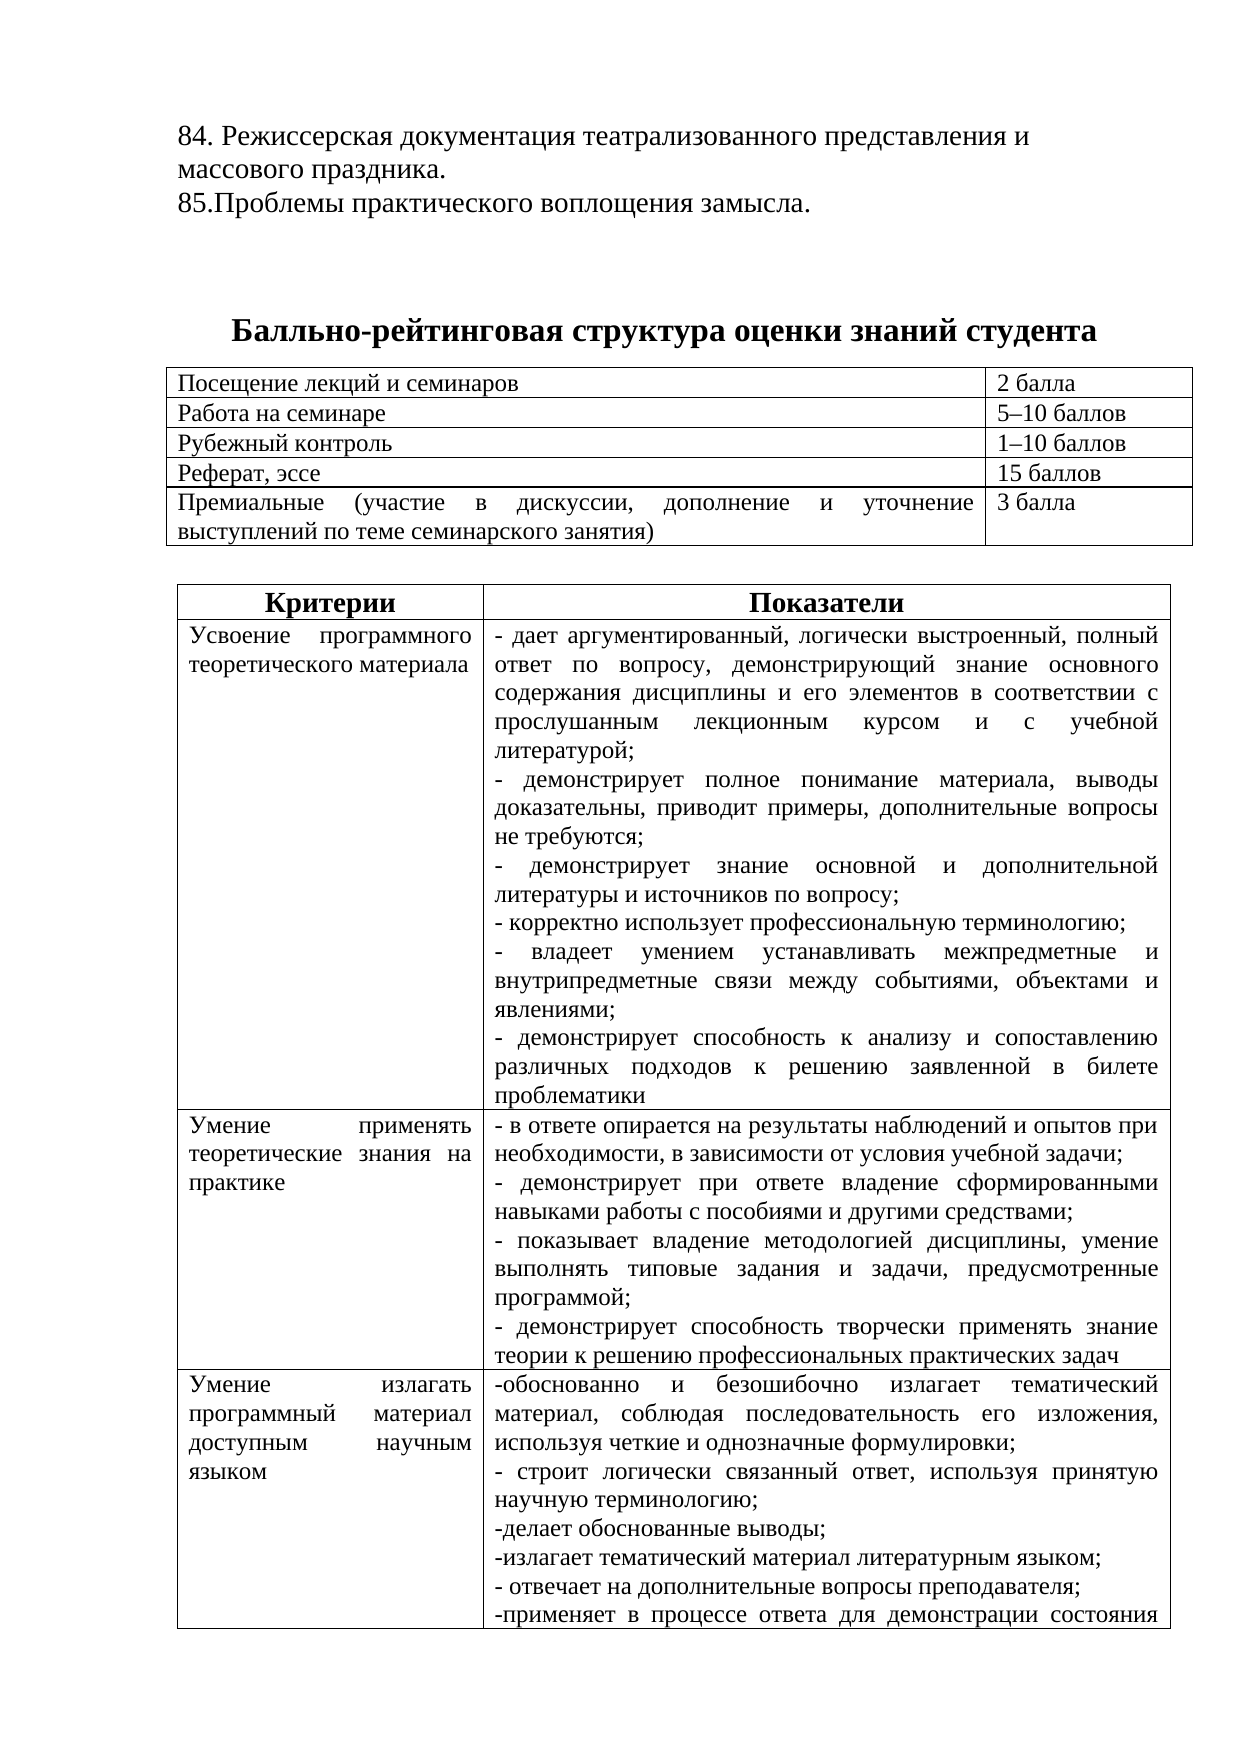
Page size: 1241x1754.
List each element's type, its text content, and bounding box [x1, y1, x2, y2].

table_cell Реферат, эссе [167, 458, 985, 486]
text массового праздника. [177, 152, 1152, 185]
table_cell Рубежный контроль [167, 428, 985, 457]
table_cell Премиальные (участие в дискуссии, дополнение и уточнение выступлений по теме семинарского занятия) [167, 488, 985, 545]
text 85.Проблемы практического воплощения замысла. [177, 185, 1152, 219]
table_cell Усвоение программного теоретического материала [178, 620, 483, 1109]
table_cell 15 баллов [986, 458, 1192, 486]
text 84. Режиссерская документация театрализованного представления и [177, 118, 1152, 152]
table_header Посещение лекций и семинаров [167, 368, 985, 397]
table_cell 1–10 баллов [986, 428, 1192, 457]
table_cell 5–10 баллов [986, 398, 1192, 427]
table_header Критерии [178, 585, 483, 619]
table_header Показатели [484, 585, 1170, 619]
text Балльно-рейтинговая структура оценки знаний студента [177, 310, 1152, 348]
table_header 2 балла [986, 368, 1192, 397]
table_cell Умение применять теоретические знания на практике [178, 1110, 483, 1368]
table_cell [178, 1370, 483, 1628]
table_cell - в ответе опирается на результаты наблюдений и опытов при необходимости, в зависимости от условия учебной задачи; - демонстрирует при ответе владение сформированными навыками работы с пособиями и другими средствами; - показывает владение методологией дисциплины, умение выполнять типовые задания и задачи, предусмотренные программой; - демонстрирует способность творчески применять знание теории к решению профессиональных практических задач [484, 1110, 1170, 1368]
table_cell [484, 1370, 1170, 1628]
table_cell Работа на семинаре [167, 398, 985, 427]
table_cell - дает аргументированный, логически выстроенный, полный ответ по вопросу, демонстрирующий знание основного содержания дисциплины и его элементов в соответствии с прослушанным лекционным курсом и с учебной литературой; - демонстрирует полное понимание материала, выводы доказательны, приводит примеры, дополнительные вопросы не требуются; - демонстрирует знание основной и дополнительной литературы и источников по вопросу; - корректно использует профессиональную терминологию; - владеет умением устанавливать межпредметные и внутрипредметные связи между событиями, объектами и явлениями; - демонстрирует способность к анализу и сопоставлению различных подходов к решению заявленной в билете проблематики [484, 620, 1170, 1109]
table_cell 3 балла [986, 488, 1192, 545]
